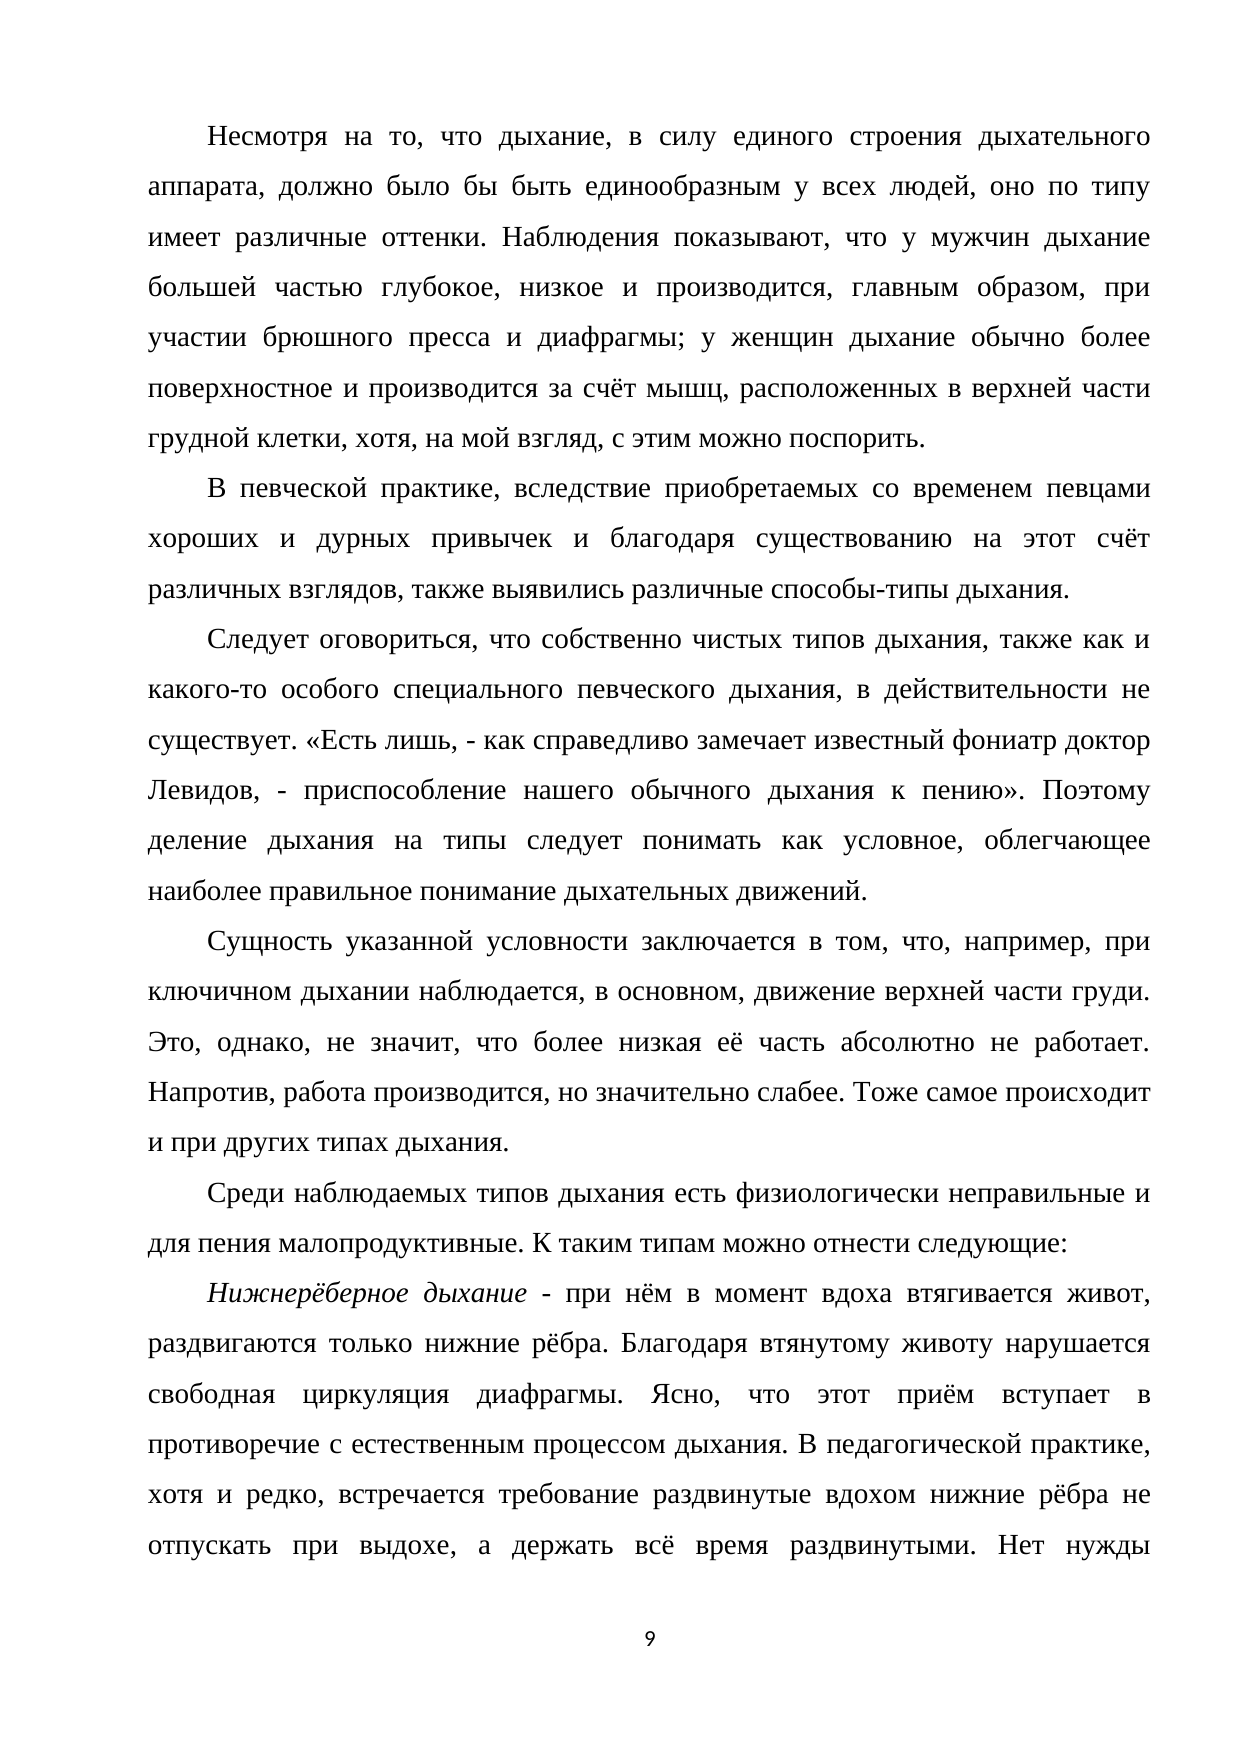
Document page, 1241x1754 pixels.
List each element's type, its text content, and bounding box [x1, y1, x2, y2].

text Сущность указанной условности заключается в том, что, например, при ключичном дыхании наблюдается, в основном, движение верхней части груди. Это, однако, не значит, что более низкая её часть абсолютно не работает. Напротив, работа производится, но значительно слабее. Тоже самое происходит и при других типах дыхания. [148, 923, 1152, 1158]
text Среди наблюдаемых типов дыхания есть физиологически неправильные и для пения малопродуктивные. К таким типам можно отнести следующие: [148, 1175, 1152, 1258]
text Следует оговориться, что собственно чистых типов дыхания, также как и какого-то особого специального певческого дыхания, в действительности не существует. «Есть лишь, - как справедливо замечает известный фониатр доктор Левидов, - приспособление нашего обычного дыхания к пению». Поэтому деление дыхания на типы следует понимать как условное, облегчающее наиболее правильное понимание дыхательных движений. [148, 621, 1152, 906]
text Несмотря на то, что дыхание, в силу единого строения дыхательного аппарата, должно было бы быть единообразным у всех людей, оно по типу имеет различные оттенки. Наблюдения показывают, что у мужчин дыхание большей частью глубокое, низкое и производится, главным образом, при участии брюшного пресса и диафрагмы; у женщин дыхание обычно более поверхностное и производится за счёт мышц, расположенных в верхней части грудной клетки, хотя, на мой взгляд, с этим можно поспорить. [148, 118, 1152, 453]
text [148, 1275, 1152, 1560]
text В певческой практике, вследствие приобретаемых со временем певцами хороших и дурных привычек и благодаря существованию на этот счёт различных взглядов, также выявились различные способы-типы дыхания. [148, 470, 1152, 604]
